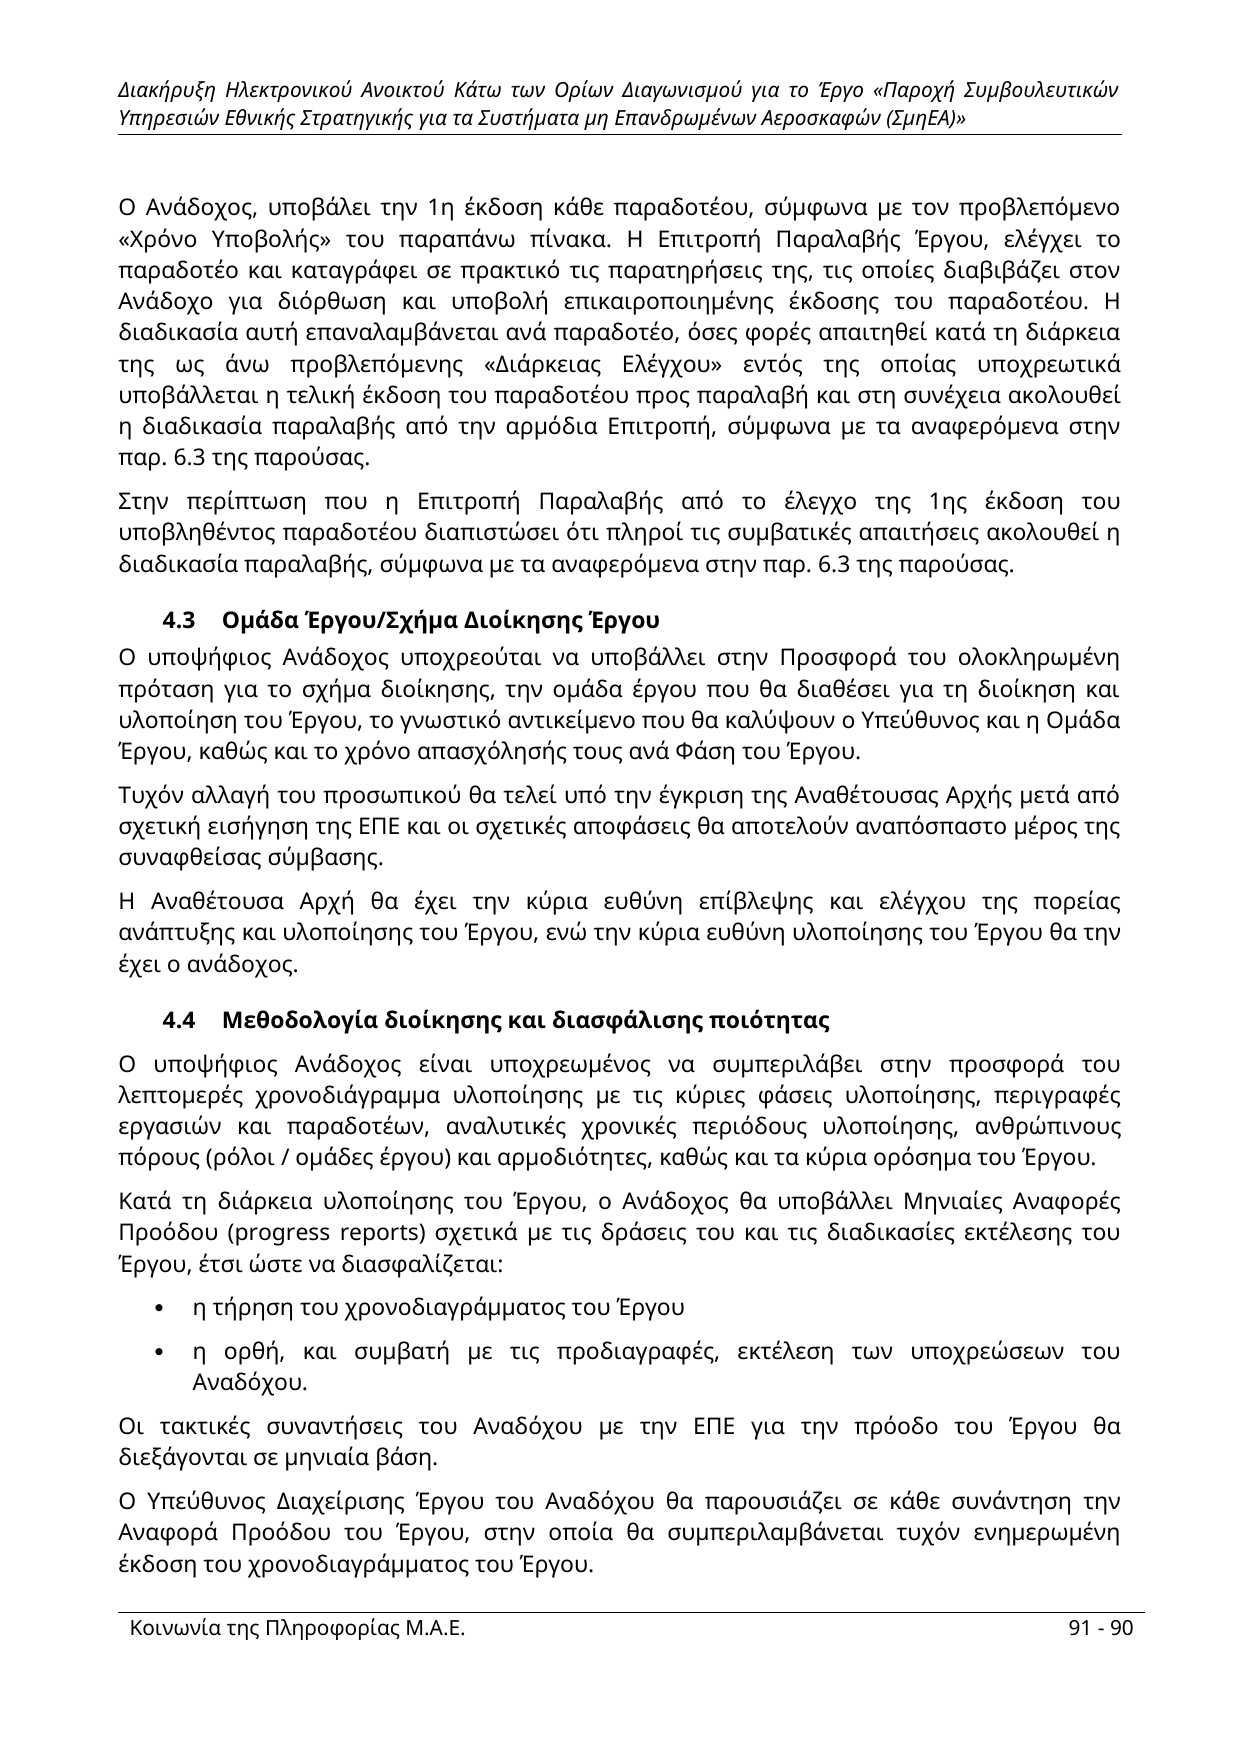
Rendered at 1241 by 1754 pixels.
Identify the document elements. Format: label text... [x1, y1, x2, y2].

subtitle Μεθοδολογία διοίκησης και διασφάλισης ποιότητας [162, 1004, 1122, 1035]
text Στην περίπτωση που η Επιτροπή Παραλαβής από το έλεγχο της 1ης έκδοση του υποβληθέντος παραδοτέου διαπιστώσει ότι πληροί τις συμβατικές απαιτήσεις ακολουθεί η διαδικασία παραλαβής, σύμφωνα με τα αναφερόμενα στην παρ. ‎‎‎6.3 της παρούσας. [118, 485, 1122, 579]
list η τήρηση του χρονοδιαγράμματος του Έργου [155, 1291, 1122, 1322]
text Οι τακτικές συναντήσεις του Αναδόχου με την ΕΠΕ για την πρόοδο του Έργου θα διεξάγονται σε μηνιαία βάση. [118, 1410, 1122, 1472]
text Ο Υπεύθυνος Διαχείρισης Έργου του Αναδόχου θα παρουσιάζει σε κάθε συνάντηση την Αναφορά Προόδου του Έργου, στην οποία θα συμπεριλαμβάνεται τυχόν ενημερωμένη έκδοση του χρονοδιαγράμματος του Έργου. [118, 1485, 1122, 1579]
text Ο υποψήφιος Ανάδοχος είναι υποχρεωμένος να συμπεριλάβει στην προσφορά του λεπτομερές χρονοδιάγραμμα υλοποίησης με τις κύριες φάσεις υλοποίησης, περιγραφές εργασιών και παραδοτέων, αναλυτικές χρονικές περιόδους υλοποίησης, ανθρώπινους πόρους (ρόλοι / ομάδες έργου) και αρμοδιότητες, καθώς και τα κύρια ορόσημα του Έργου. [118, 1047, 1122, 1172]
text Η Αναθέτουσα Αρχή θα έχει την κύρια ευθύνη επίβλεψης και ελέγχου της πορείας ανάπτυξης και υλοποίησης του Έργου, ενώ την κύρια ευθύνη υλοποίησης του Έργου θα την έχει ο ανάδοχος. [118, 885, 1122, 979]
text Ο Ανάδοχος, υποβάλει την 1η έκδοση κάθε παραδοτέου, σύμφωνα με τον προβλεπόμενο «Χρόνο Υποβολής» του παραπάνω πίνακα. Η Επιτροπή Παραλαβής Έργου, ελέγχει το παραδοτέο και καταγράφει σε πρακτικό τις παρατηρήσεις της, τις οποίες διαβιβάζει στον Ανάδοχο για διόρθωση και υποβολή επικαιροποιημένης έκδοσης του παραδοτέου. Η διαδικασία αυτή επαναλαμβάνεται ανά παραδοτέο, όσες φορές απαιτηθεί κατά τη διάρκεια της ως άνω προβλεπόμενης «Διάρκειας Ελέγχου» εντός της οποίας υποχρεωτικά υποβάλλεται η τελική έκδοση του παραδοτέου προς παραλαβή και στη συνέχεια ακολουθεί η διαδικασία παραλαβής από την αρμόδια Επιτροπή, σύμφωνα με τα αναφερόμενα στην παρ. ‎‎6.3 της παρούσας. [118, 191, 1122, 472]
list η ορθή, και συμβατή με τις προδιαγραφές, εκτέλεση των υποχρεώσεων του Αναδόχου. [155, 1335, 1122, 1397]
subtitle Ομάδα Έργου/Σχήμα Διοίκησης Έργου [162, 604, 1122, 635]
text Κατά τη διάρκεια υλοποίησης του Έργου, ο Ανάδοχος θα υποβάλλει Μηνιαίες Αναφορές Προόδου (progress reports) σχετικά με τις δράσεις του και τις διαδικασίες εκτέλεσης του Έργου, έτσι ώστε να διασφαλίζεται: [118, 1185, 1122, 1279]
text Ο υποψήφιος Ανάδοχος υποχρεούται να υποβάλλει στην Προσφορά του ολοκληρωμένη πρόταση για το σχήμα διοίκησης, την ομάδα έργου που θα διαθέσει για τη διοίκηση και υλοποίηση του Έργου, το γνωστικό αντικείμενο που θα καλύψουν ο Υπεύθυνος και η Ομάδα Έργου, καθώς και το χρόνο απασχόλησής τους ανά Φάση του Έργου. [118, 641, 1122, 766]
text Τυχόν αλλαγή του προσωπικού θα τελεί υπό την έγκριση της Αναθέτουσας Αρχής μετά από σχετική εισήγηση της ΕΠΕ και οι σχετικές αποφάσεις θα αποτελούν αναπόσπαστο μέρος της συναφθείσας σύμβασης. [118, 779, 1122, 872]
